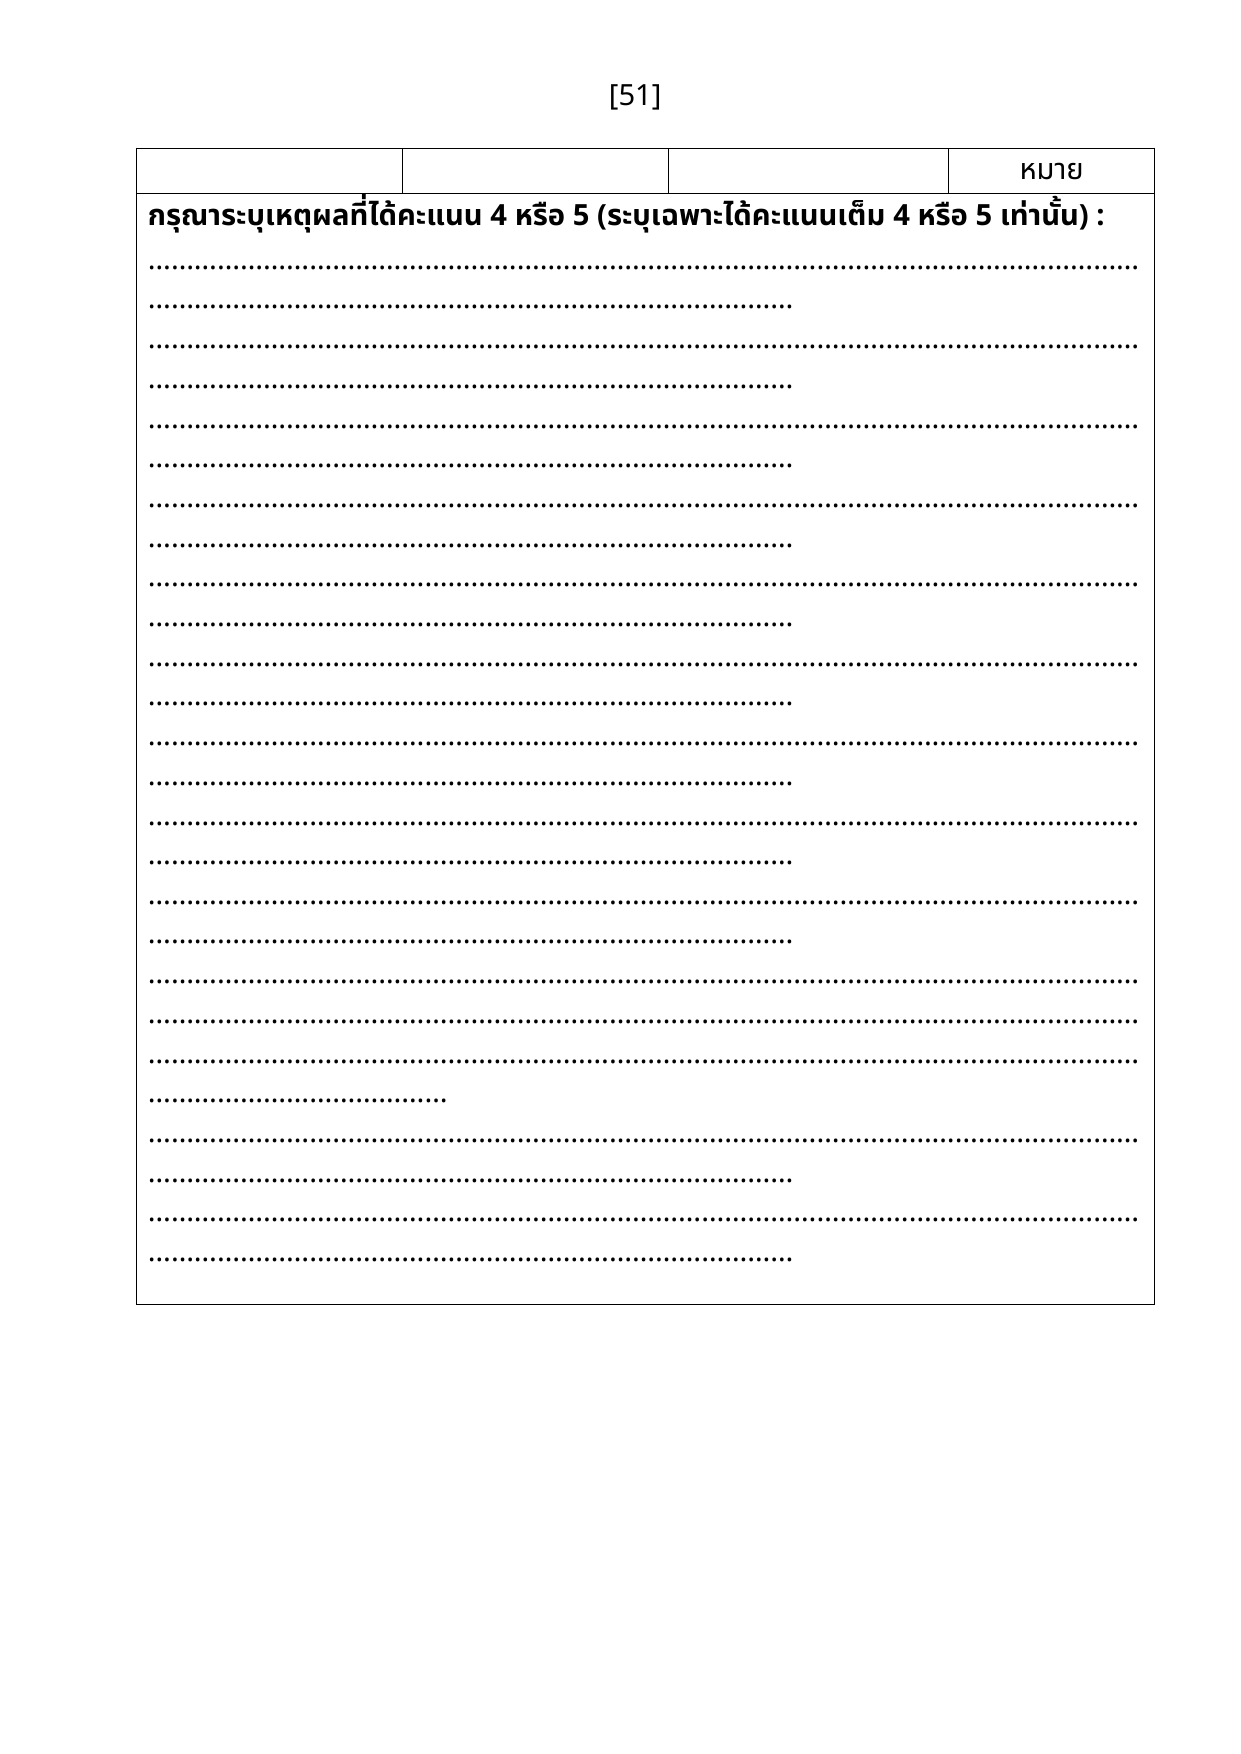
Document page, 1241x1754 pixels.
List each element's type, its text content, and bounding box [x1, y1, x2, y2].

table_cell [403, 149, 668, 193]
table_cell [137, 149, 402, 193]
table_cell กรุณาระบุเหตุผลที่ได้คะแนน 4 หรือ 5 (ระบุเฉพาะได้คะแนนเต็ม 4 หรือ 5 เท่านั้น) : …………………………………………………………………………………………………………………………………………………………………………………………… …………………………………………………………………………………………………………………………………………………………………………………………… …………………………………………………………………………………………………………………………………………………………………………………………… …………………………………………………………………………………………………………………………………………………………………………………………… …………………………………………………………………………………………………………………………………………………………………………………………… …………………………………………………………………………………………………………………………………………………………………………………………… …………………………………………………………………………………………………………………………………………………………………………………………… …………………………………………………………………………………………………………………………………………………………………………………………… …………………………………………………………………………………………………………………………………………………………………………………………… ………………………………………………………………………………………………………………………………………………………………………………………………………………………………………………………………………………………………………………………………………………………………………………………… …………………………………………………………………………………………………………………………………………………………………………………………… …………………………………………………………………………………………………………………………………………………………………………………………… [137, 194, 1154, 1304]
table_cell [669, 149, 948, 193]
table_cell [949, 149, 1154, 193]
